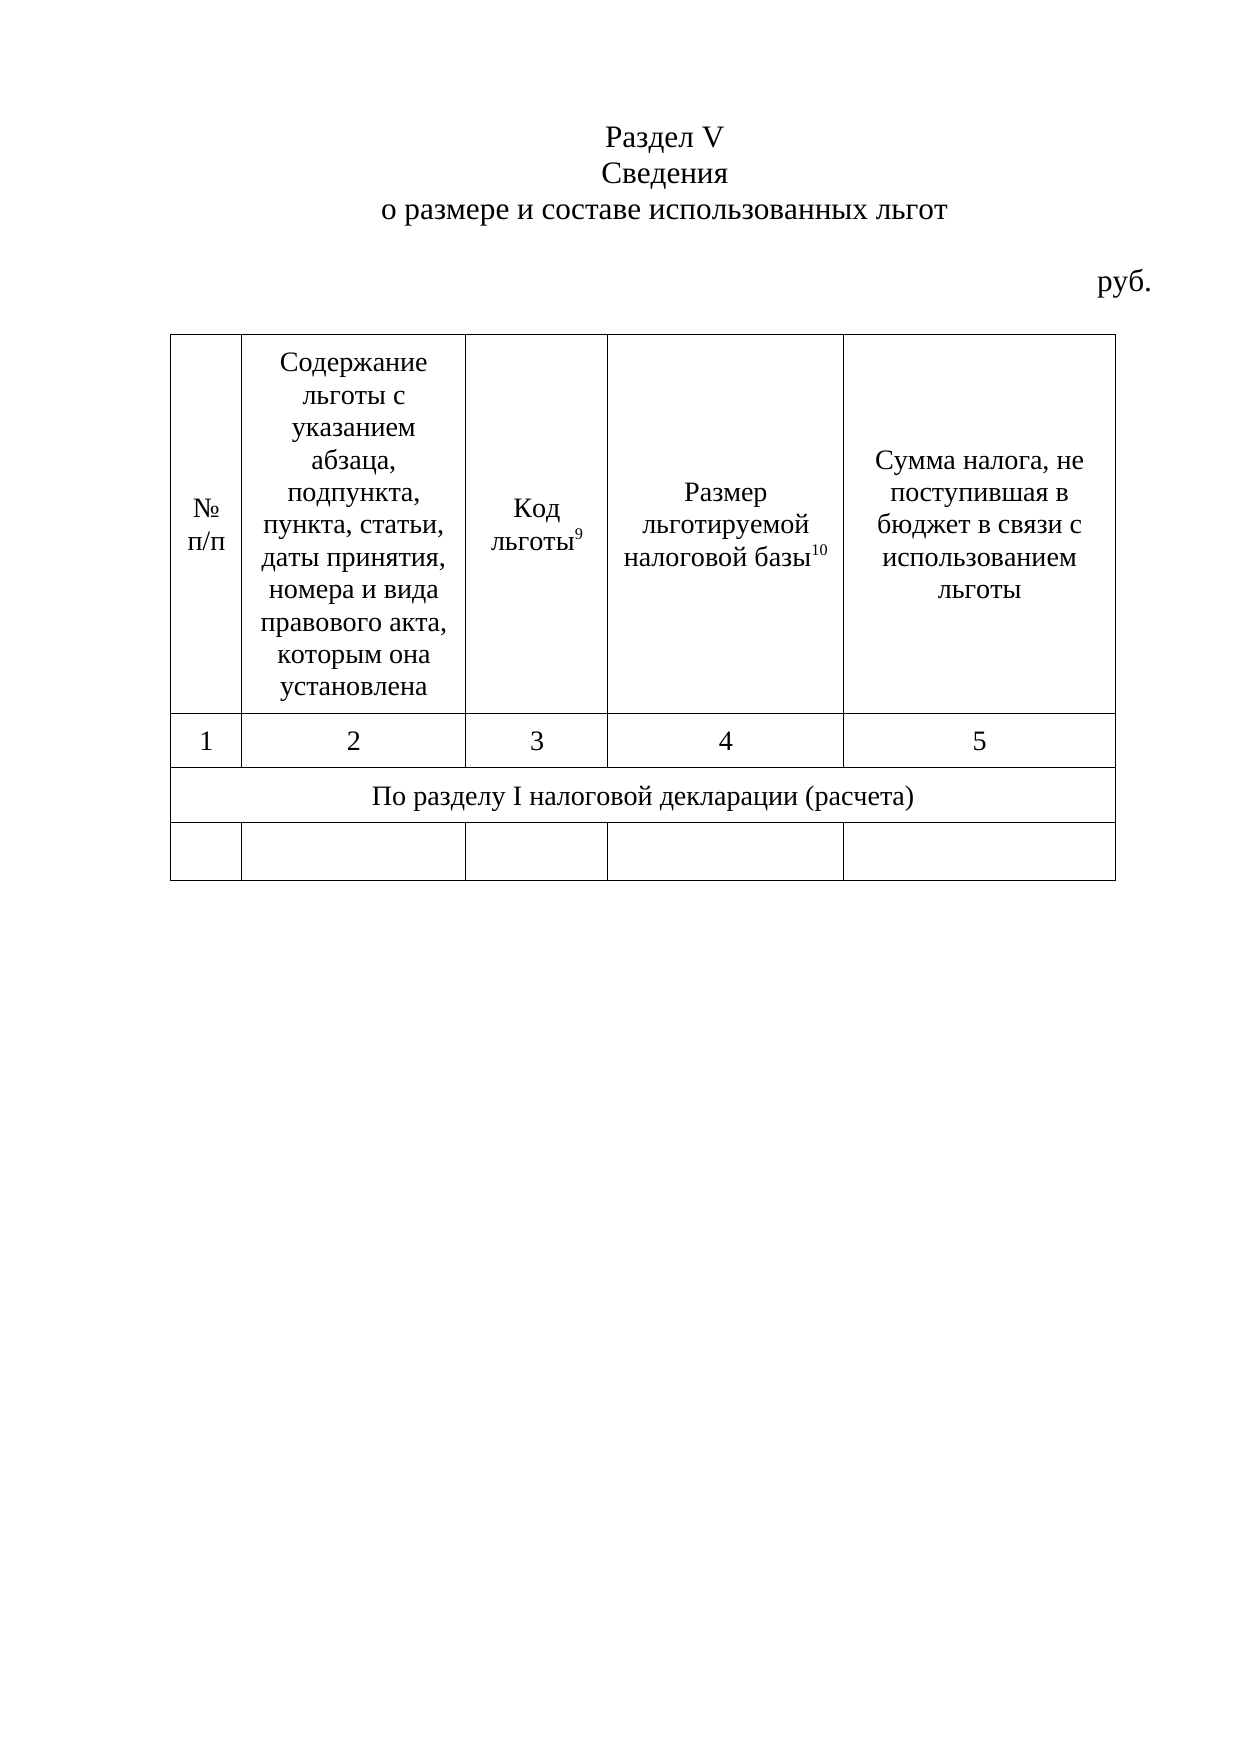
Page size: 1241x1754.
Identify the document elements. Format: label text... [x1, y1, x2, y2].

table_header Содержание льготы с указанием абзаца, подпункта, пункта, статьи, даты принятия, номера и вида правового акта, которым она установлена [242, 335, 465, 712]
text руб. [177, 262, 1152, 298]
table_cell [608, 823, 843, 880]
table_header Код льготы9 [466, 335, 607, 712]
table_cell 5 [844, 714, 1115, 767]
table_cell 1 [171, 714, 241, 767]
table_cell [242, 823, 465, 880]
table_header Размер льготируемой налоговой базы10 [608, 335, 843, 712]
table_header Сумма налога, не поступившая в бюджет в связи с использованием льготы [844, 335, 1115, 712]
text Сведения [177, 154, 1152, 190]
table_header № п/п [171, 335, 241, 712]
text Раздел V [177, 118, 1152, 154]
text о размере и составе использованных льгот [177, 190, 1152, 226]
table_cell 2 [242, 714, 465, 767]
table_cell [844, 823, 1115, 880]
table_cell 3 [466, 714, 607, 767]
table_cell По разделу I налоговой декларации (расчета) [171, 768, 1115, 822]
table_cell [171, 823, 241, 880]
table_cell [466, 823, 607, 880]
table_cell 4 [608, 714, 843, 767]
